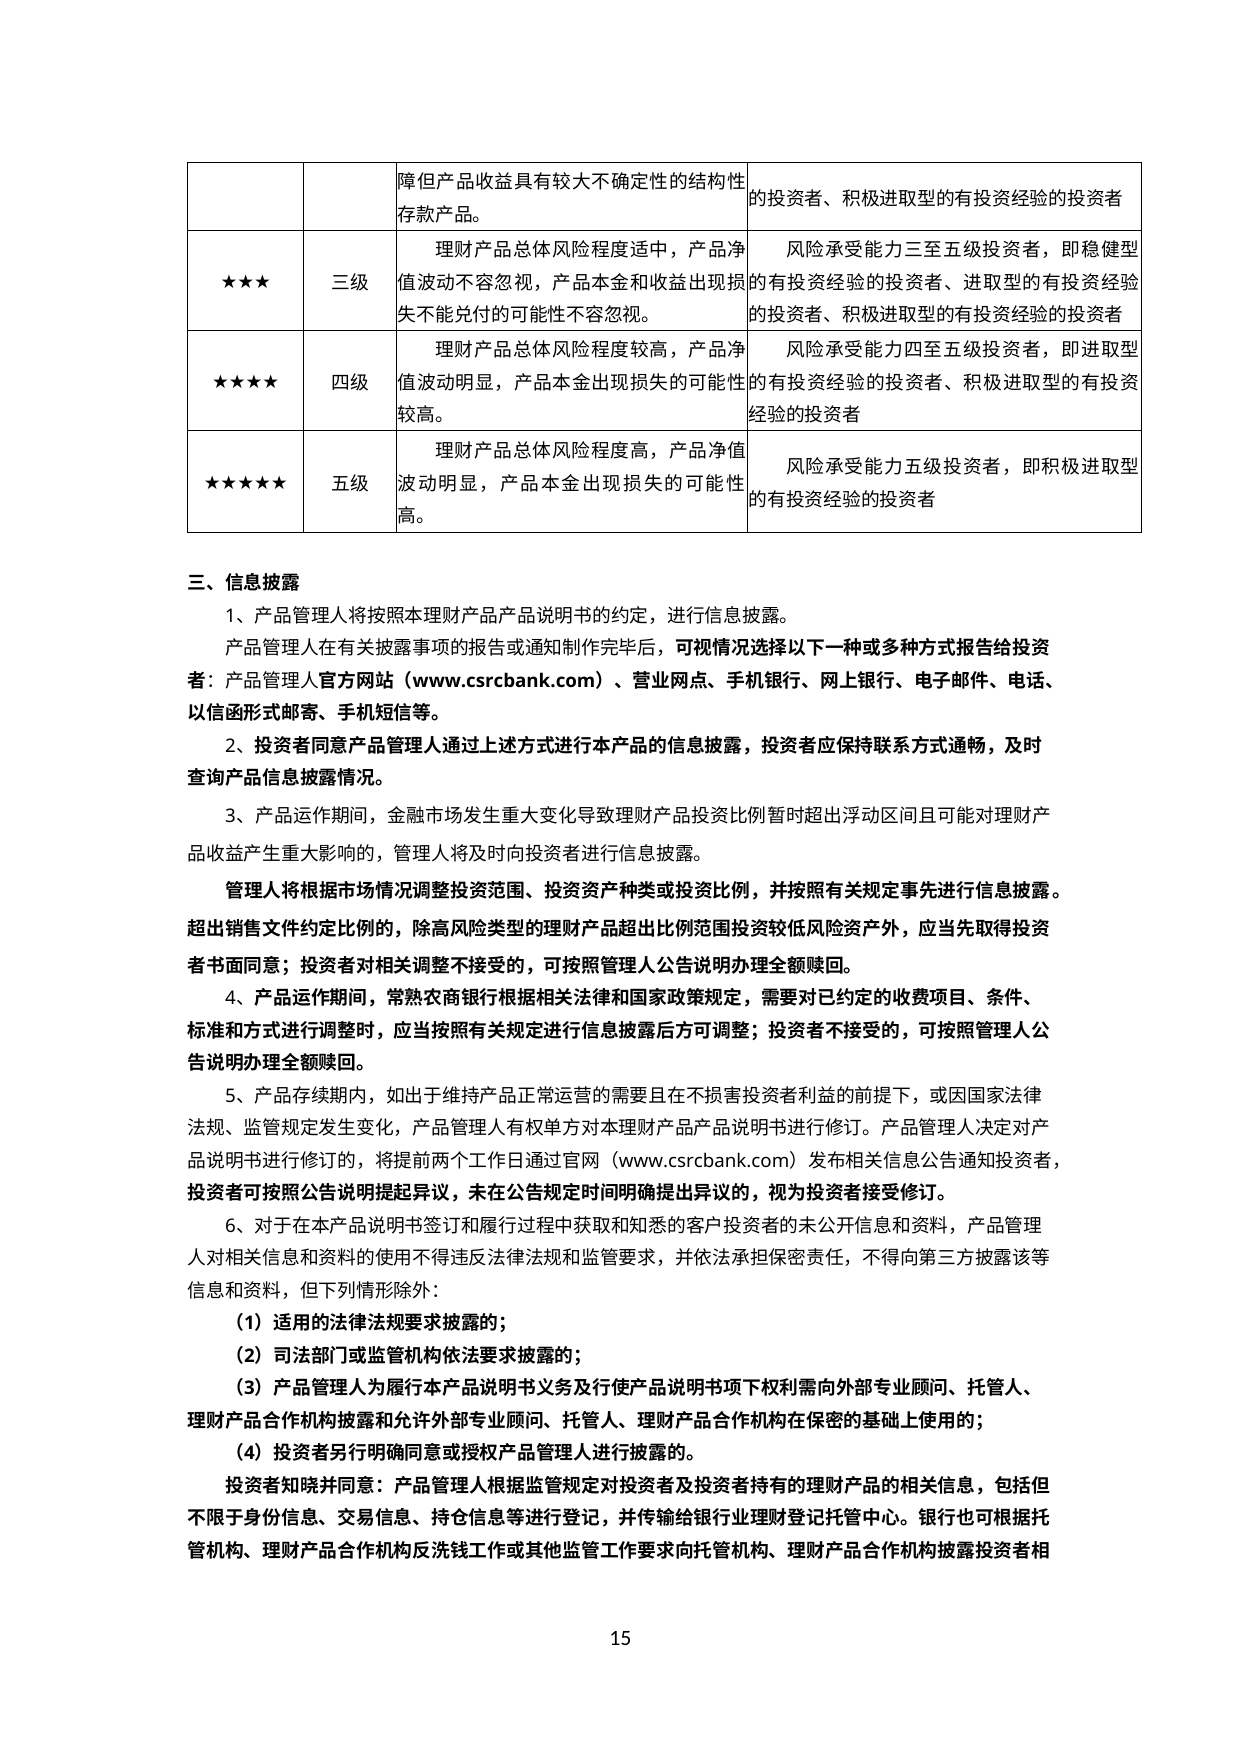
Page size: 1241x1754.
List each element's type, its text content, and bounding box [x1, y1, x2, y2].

table_cell ★★★★★ [188, 431, 303, 532]
table_cell 理财产品总体风险程度适中，产品净值波动不容忽视，产品本金和收益出现损失不能兑付的可能性不容忽视。 [397, 231, 747, 330]
text 5、产品存续期内，如出于维持产品正常运营的需要且在不损害投资者利益的前提下，或因国家法律法规、监管规定发生变化，产品管理人有权单方对本理财产品产品说明书进行修订。产品管理人决定对产品说明书进行修订的，将提前两个工作日通过官网（www.csrcbank.com）发布相关信息公告通知投资者，投资者可按照公告说明提起异议，未在公告规定时间明确提出异议的，视为投资者接受修订。 [187, 1078, 1053, 1208]
table_cell ★★★★ [188, 331, 303, 430]
table_cell ★★ [188, 163, 303, 229]
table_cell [397, 163, 747, 229]
table_cell 风险承受能力四至五级投资者，即进取型的有投资经验的投资者、积极进取型的有投资经验的投资者 [748, 331, 1141, 430]
table_cell ★★★ [188, 231, 303, 330]
text 3、产品运作期间，金融市场发生重大变化导致理财产品投资比例暂时超出浮动区间且可能对理财产品收益产生重大影响的，管理人将及时向投资者进行信息披露。 [187, 793, 1053, 868]
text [187, 1468, 1053, 1565]
text 产品管理人在有关披露事项的报告或通知制作完毕后，可视情况选择以下一种或多种方式报告给投资者：产品管理人官方网站（www.csrcbank.com）、营业网点、手机银行、网上银行、电子邮件、电话、以信函形式邮寄、手机短信等。 [187, 630, 1053, 728]
table_cell 五级 [304, 431, 396, 532]
text 1、产品管理人将按照本理财产品产品说明书的约定，进行信息披露。 [187, 598, 1053, 630]
table_cell 理财产品总体风险程度较高，产品净值波动明显，产品本金出现损失的可能性较高。 [397, 331, 747, 430]
table_cell 三级 [304, 231, 396, 330]
text 管理人将根据市场情况调整投资范围、投资资产种类或投资比例，并按照有关规定事先进行信息披露。超出销售文件约定比例的，除高风险类型的理财产品超出比例范围投资较低风险资产外，应当先取得投资者书面同意；投资者对相关调整不接受的，可按照管理人公告说明办理全额赎回。 [187, 868, 1053, 980]
table_cell 风险承受能力三至五级投资者，即稳健型的有投资经验的投资者、进取型的有投资经验的投资者、积极进取型的有投资经验的投资者 [748, 231, 1141, 330]
table_cell 风险承受能力五级投资者，即积极进取型的有投资经验的投资者 [748, 431, 1141, 532]
text （2）司法部门或监管机构依法要求披露的； [187, 1338, 1053, 1370]
text 三、信息披露 [187, 565, 1053, 598]
text （4）投资者另行明确同意或授权产品管理人进行披露的。 [187, 1435, 1053, 1468]
text 6、对于在本产品说明书签订和履行过程中获取和知悉的客户投资者的未公开信息和资料，产品管理人对相关信息和资料的使用不得违反法律法规和监管要求，并依法承担保密责任，不得向第三方披露该等信息和资料，但下列情形除外： [187, 1208, 1053, 1305]
text （3）产品管理人为履行本产品说明书义务及行使产品说明书项下权利需向外部专业顾问、托管人、理财产品合作机构披露和允许外部专业顾问、托管人、理财产品合作机构在保密的基础上使用的； [187, 1370, 1053, 1435]
table_cell 理财产品总体风险程度高，产品净值波动明显，产品本金出现损失的可能性高。 [397, 431, 747, 532]
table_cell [748, 163, 1141, 229]
text 2、投资者同意产品管理人通过上述方式进行本产品的信息披露，投资者应保持联系方式通畅，及时查询产品信息披露情况。 [187, 728, 1053, 793]
table_cell 四级 [304, 331, 396, 430]
text 4、产品运作期间，常熟农商银行根据相关法律和国家政策规定，需要对已约定的收费项目、条件、标准和方式进行调整时，应当按照有关规定进行信息披露后方可调整；投资者不接受的，可按照管理人公告说明办理全额赎回。 [187, 980, 1053, 1078]
text （1）适用的法律法规要求披露的； [187, 1305, 1053, 1338]
table_cell 二级 [304, 163, 396, 229]
